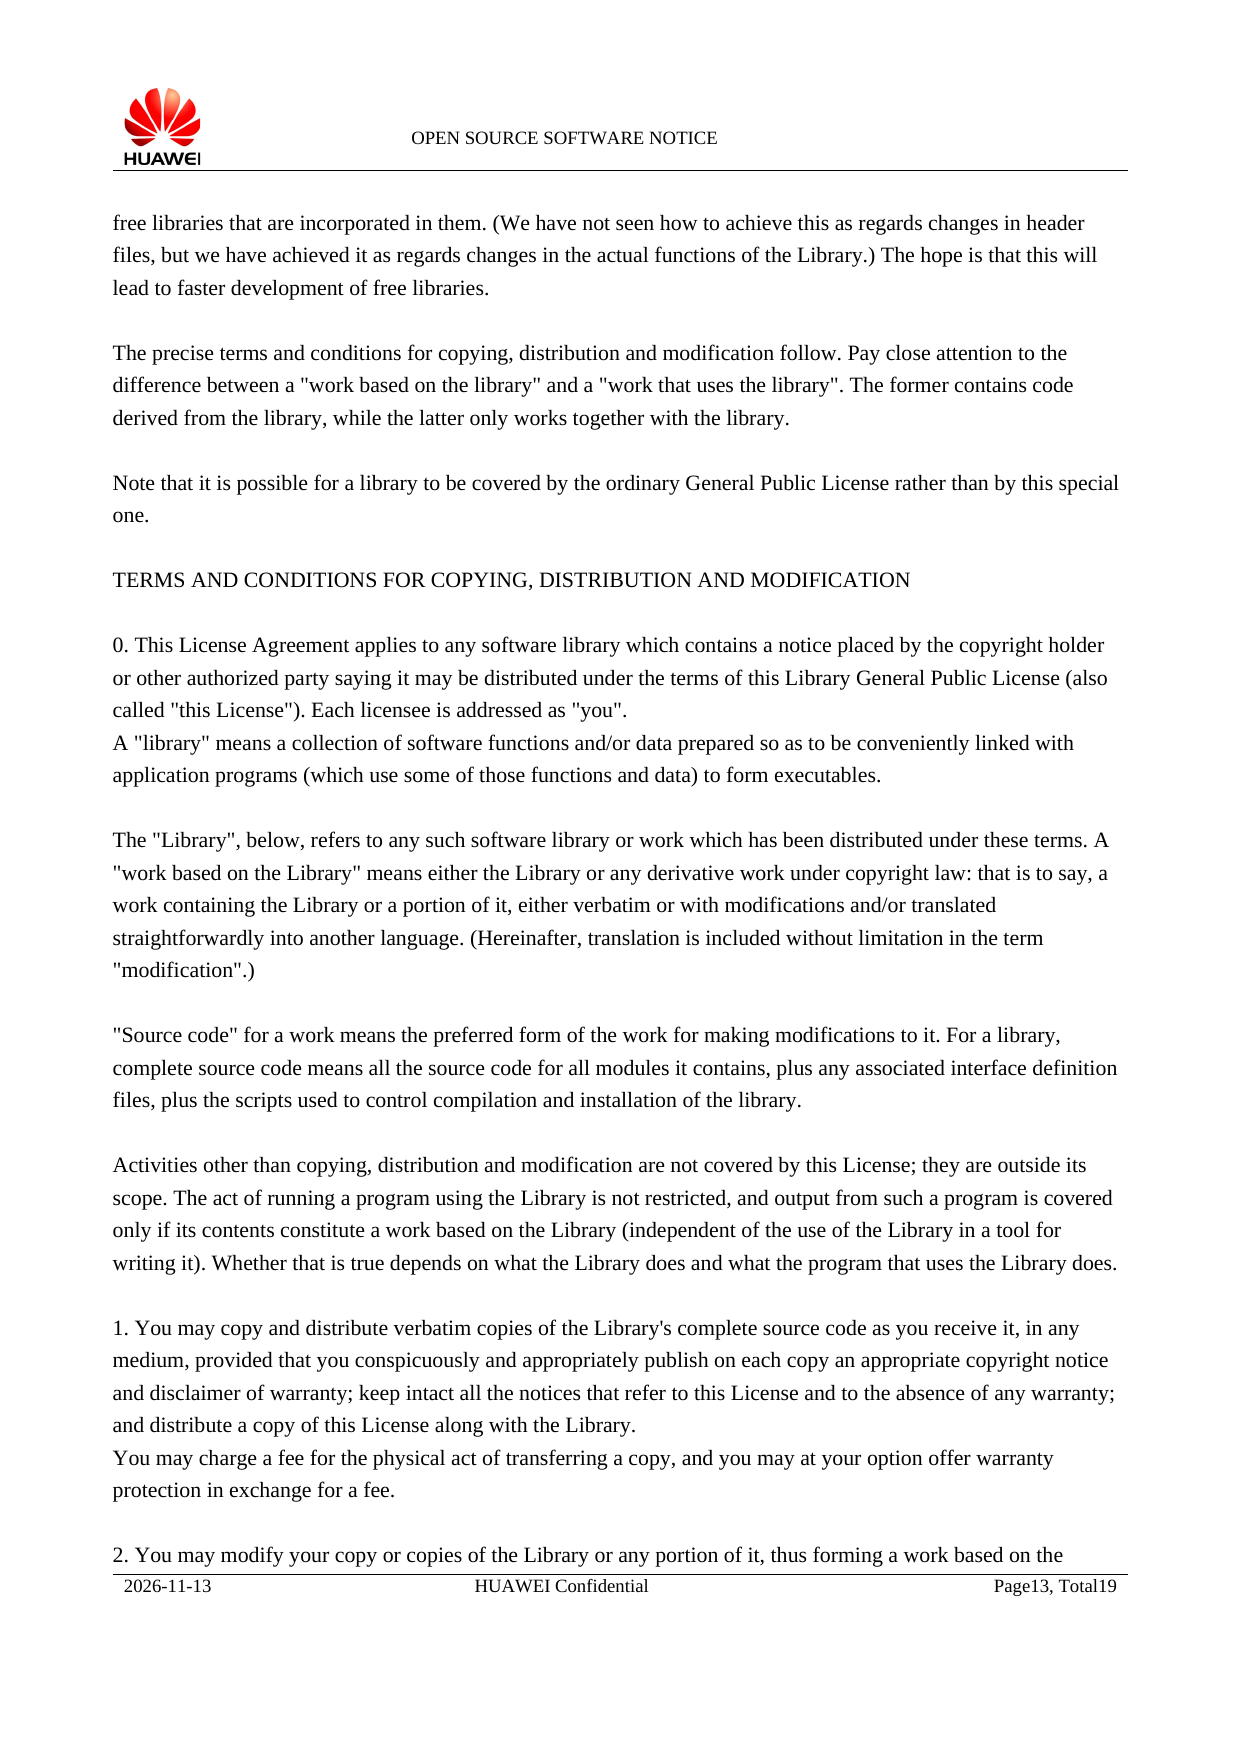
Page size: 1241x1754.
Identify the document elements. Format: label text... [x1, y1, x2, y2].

picture [124, 88, 201, 165]
